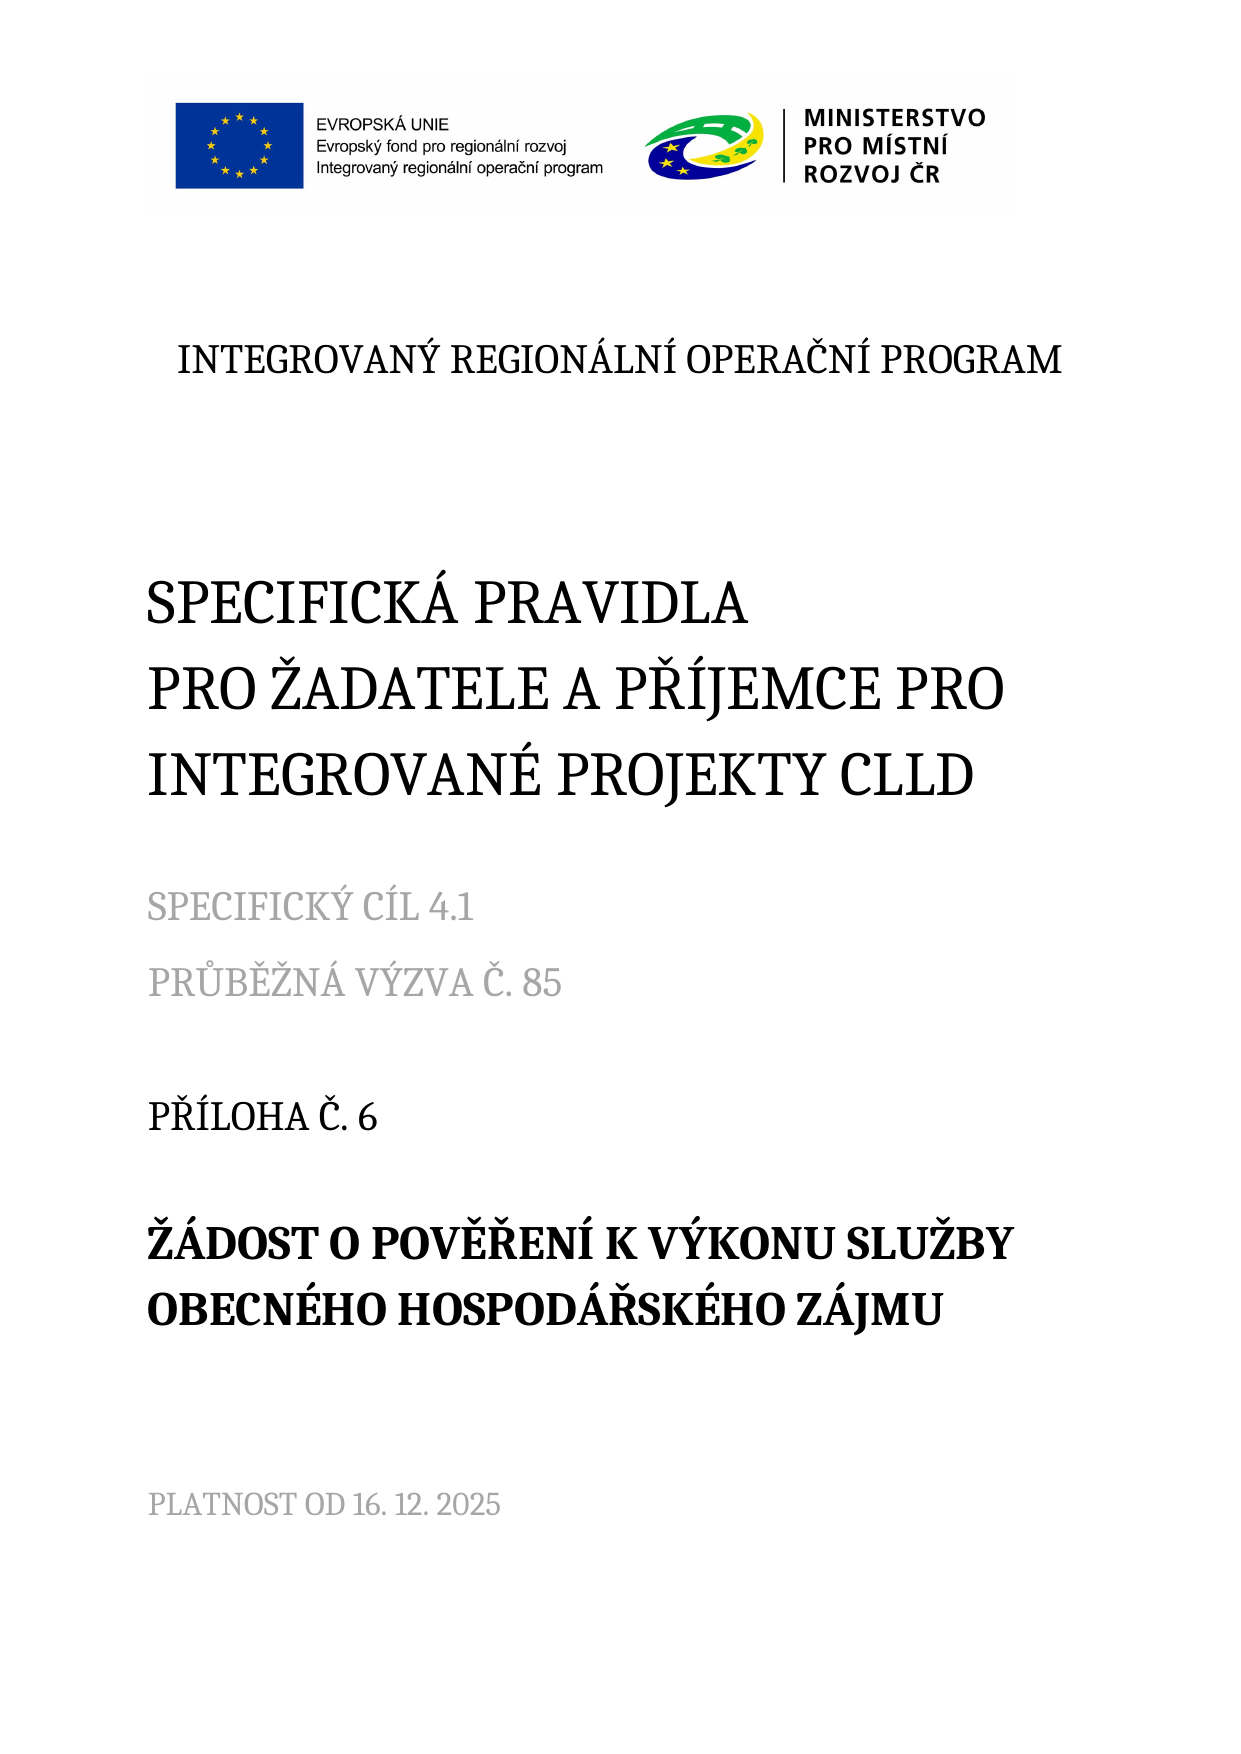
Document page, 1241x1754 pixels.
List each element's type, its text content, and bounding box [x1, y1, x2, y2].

text průběžná výzva č. 85 [148, 959, 1093, 1007]
text PRO ŽADATELE A PŘÍJEMCE pro integrované projekty CLLD [148, 653, 1093, 811]
text pLATNOST OD 16. 12. 2025 [148, 1486, 1093, 1524]
text PŘÍLOHA Č. 6 [148, 1092, 1093, 1140]
text SPECIFICKÝ CÍL 4.1 [148, 883, 1093, 931]
text Specifická PRAVIDLA [148, 567, 1093, 639]
text žádost o pověření k výkonu služby obecného hospodářského zájmu [148, 1216, 1093, 1337]
picture [147, 73, 1013, 217]
text INTEGROVANÝ REGIONÁLNÍ OPERAČNÍ PROGRAM [148, 336, 1093, 384]
